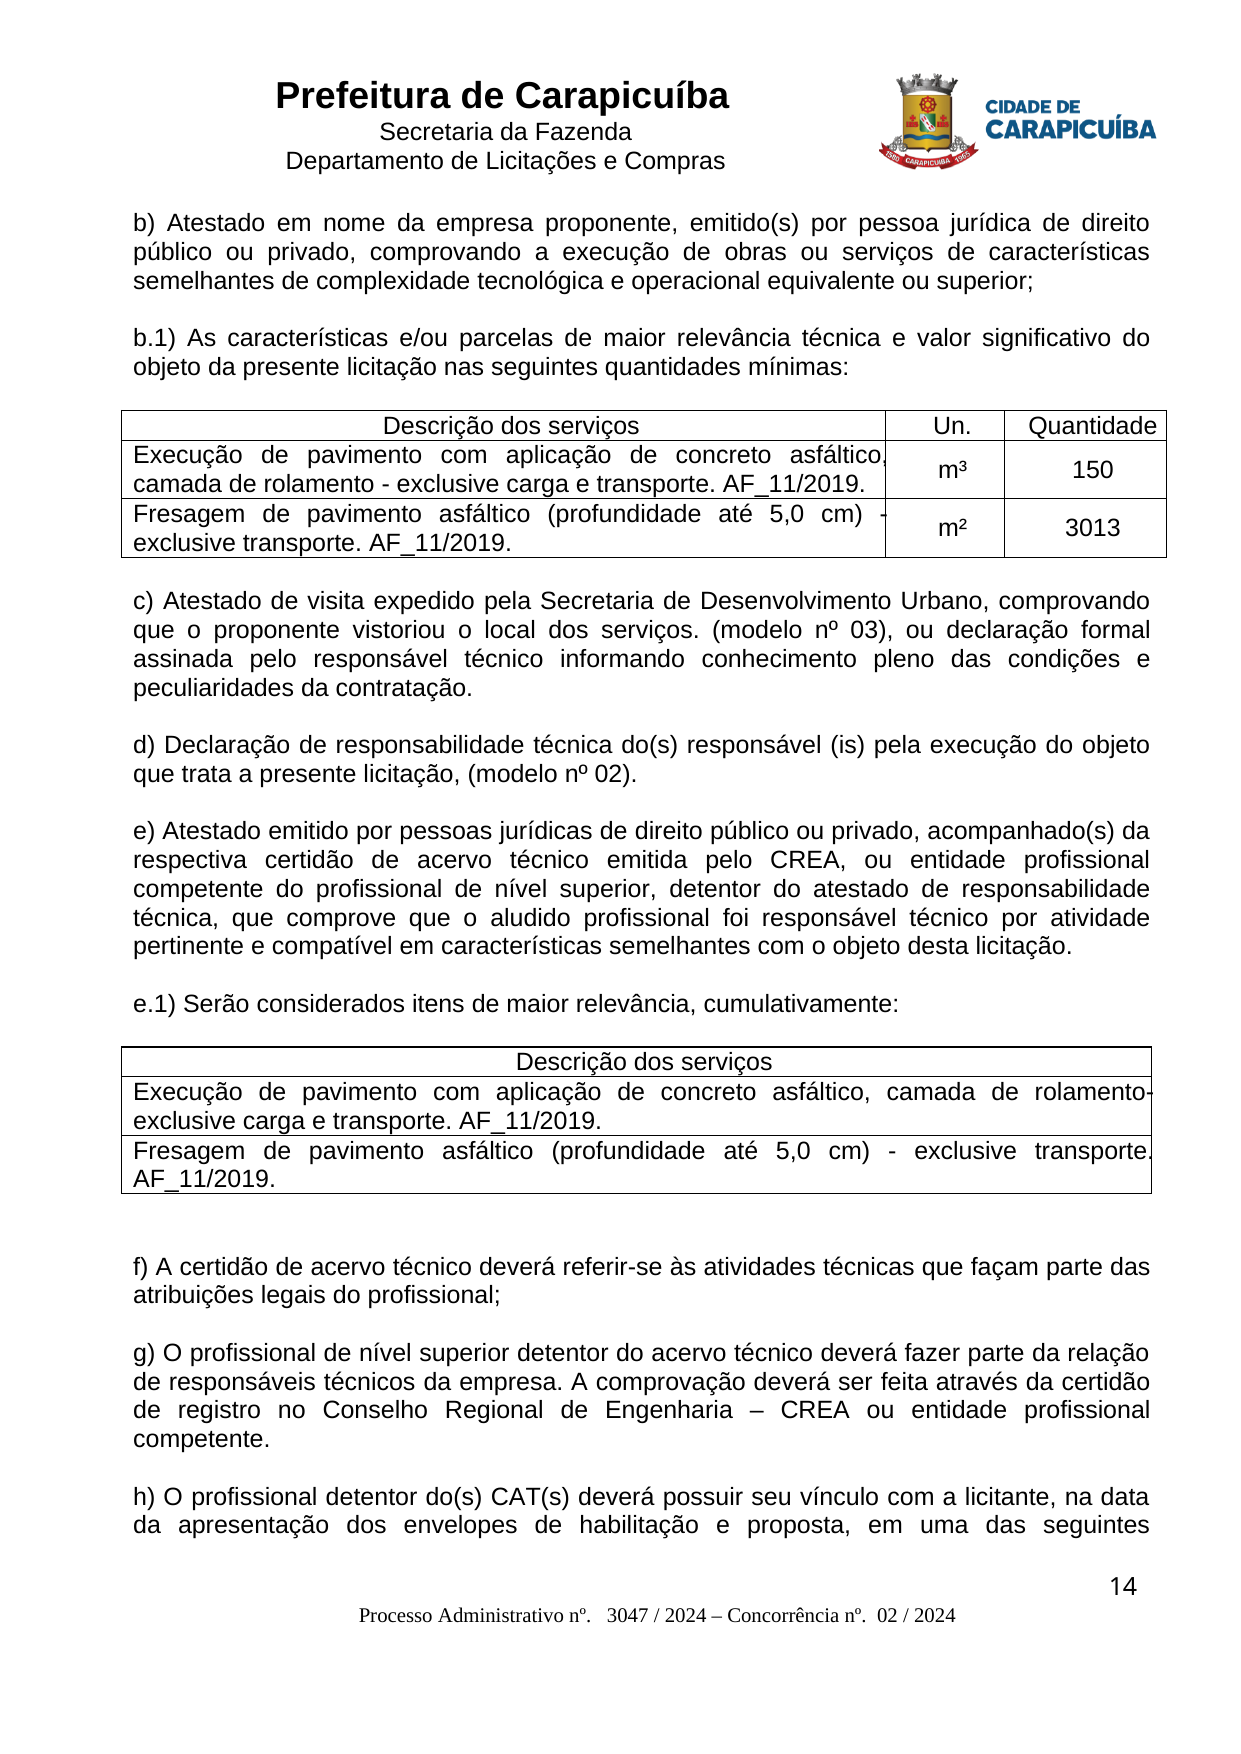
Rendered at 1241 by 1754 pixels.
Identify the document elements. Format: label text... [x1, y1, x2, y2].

text g) O profissional de nível superior detentor do acervo técnico deverá fazer parte da relação de responsáveis técnicos da empresa. A comprovação deverá ser feita através da certidão de registro no Conselho Regional de Engenharia – CREA ou entidade profissional competente. [133, 1338, 1152, 1453]
text e) Atestado emitido por pessoas jurídicas de direito público ou privado, acompanhado(s) da respectiva certidão de acervo técnico emitida pelo CREA, ou entidade profissional competente do profissional de nível superior, detentor do atestado de responsabilidade técnica, que comprove que o aludido profissional foi responsável técnico por atividade pertinente e compatível em características semelhantes com o objeto desta licitação. [133, 816, 1152, 960]
table_cell Fresagem de pavimento asfáltico (profundidade até 5,0 cm) - exclusive transporte. AF_11/2019. [122, 499, 885, 557]
picture [877, 65, 1159, 172]
table_header Descrição dos serviços [122, 1048, 1151, 1076]
table_cell Execução de pavimento com aplicação de concreto asfáltico, camada de rolamento - exclusive carga e transporte. AF_11/2019. [122, 441, 885, 498]
table_cell m³ [886, 441, 1004, 498]
table_header Un. [886, 411, 1004, 439]
text d) Declaração de responsabilidade técnica do(s) responsável (is) pela execução do objeto que trata a presente licitação, (modelo nº 02). [133, 730, 1152, 788]
text c) Atestado de visita expedido pela Secretaria de Desenvolvimento Urbano, comprovando que o proponente vistoriou o local dos serviços. (modelo nº 03), ou declaração formal assinada pelo responsável técnico informando conhecimento pleno das condições e peculiaridades da contratação. [133, 586, 1152, 701]
text b.1) As características e/ou parcelas de maior relevância técnica e valor significativo do objeto da presente licitação nas seguintes quantidades mínimas: [133, 323, 1152, 381]
table_header Descrição dos serviços [122, 411, 885, 439]
table_cell 150 [1005, 441, 1166, 498]
text f) A certidão de acervo técnico deverá referir-se às atividades técnicas que façam parte das atribuições legais do profissional; [133, 1252, 1152, 1309]
table_cell 3013 [1005, 499, 1166, 557]
table_cell Execução de pavimento com aplicação de concreto asfáltico, camada de rolamento- exclusive carga e transporte. AF_11/2019. [122, 1077, 1151, 1135]
table_cell m² [886, 499, 1004, 557]
table_header Quantidade [1005, 411, 1166, 439]
table_cell Fresagem de pavimento asfáltico (profundidade até 5,0 cm) - exclusive transporte. AF_11/2019. [122, 1136, 1151, 1193]
text e.1) Serão considerados itens de maior relevância, cumulativamente: [133, 989, 1152, 1018]
text b) Atestado em nome da empresa proponente, emitido(s) por pessoa jurídica de direito público ou privado, comprovando a execução de obras ou serviços de características semelhantes de complexidade tecnológica e operacional equivalente ou superior; [133, 208, 1152, 295]
